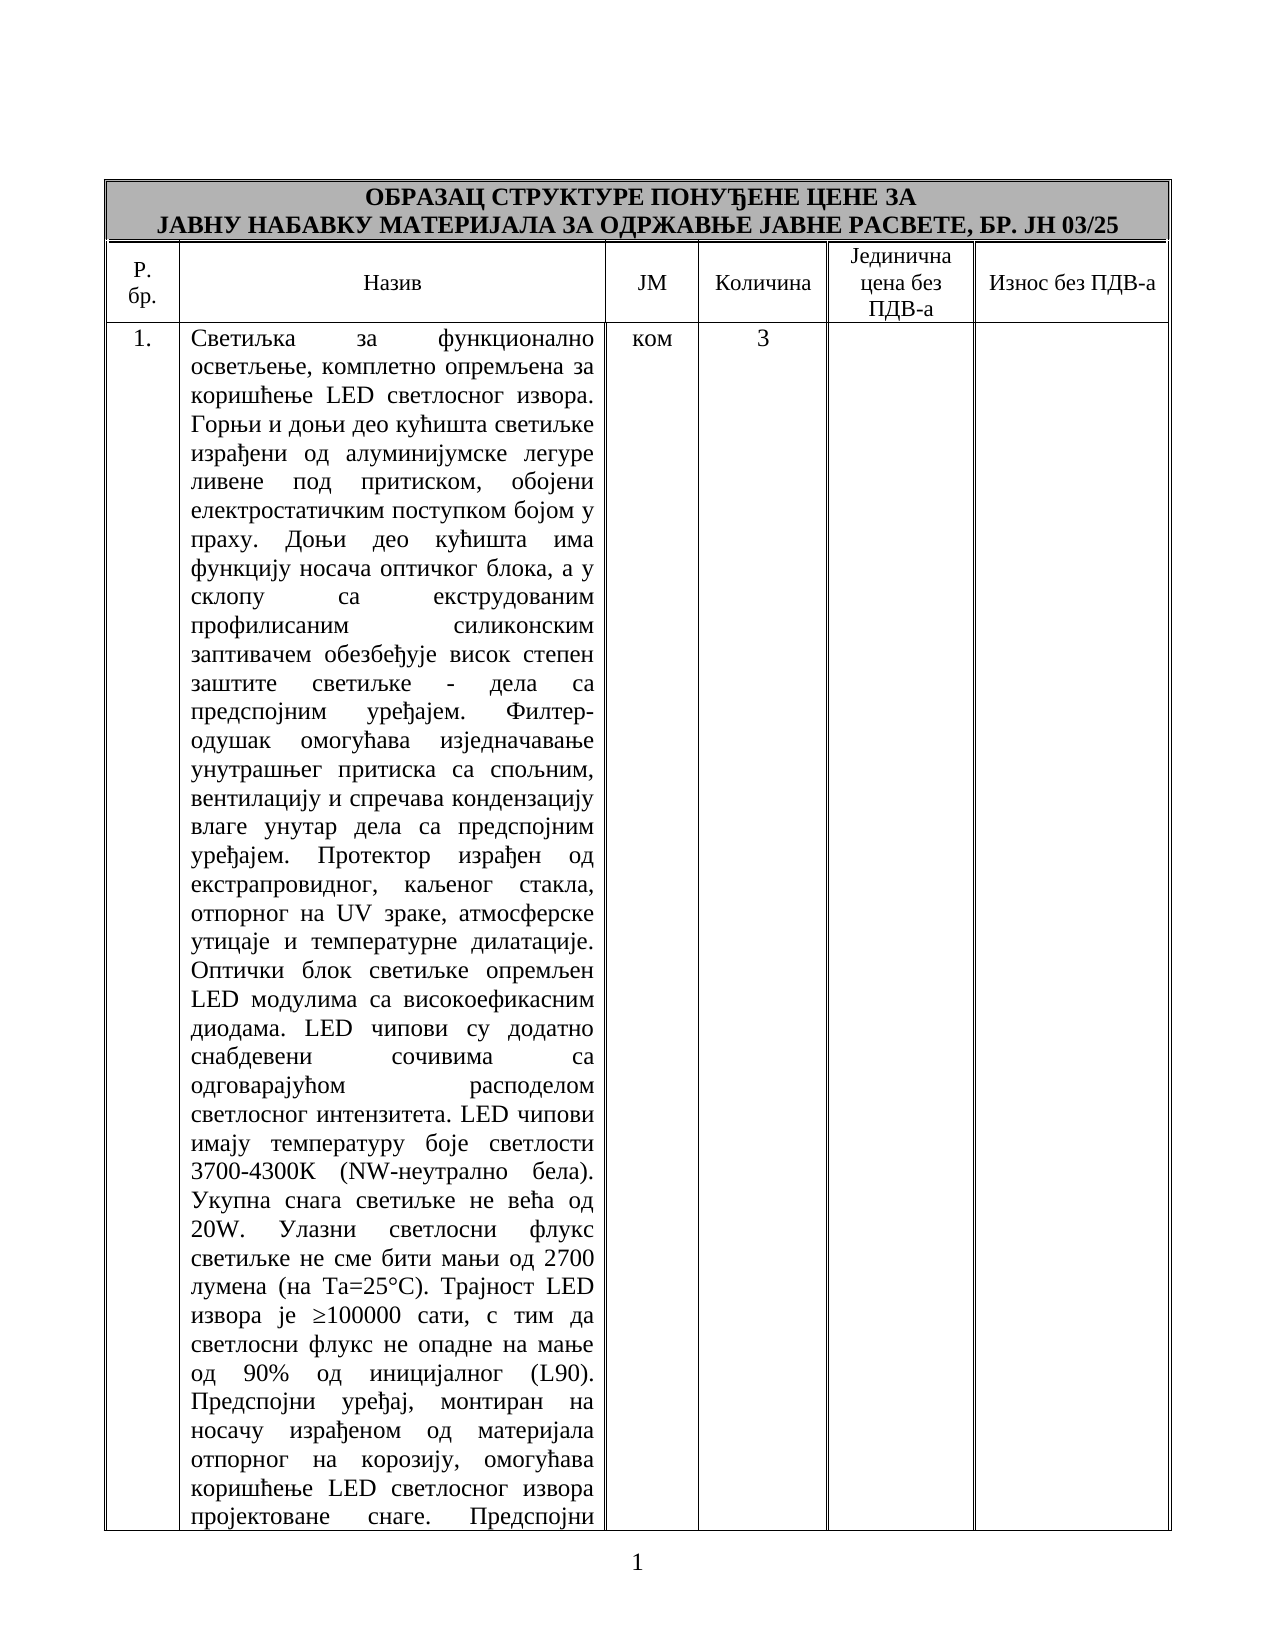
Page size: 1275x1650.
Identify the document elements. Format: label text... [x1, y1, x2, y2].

table_cell Јединична цена без ПДВ-а [829, 243, 973, 322]
table_cell Износ без ПДВ-а [975, 239, 1170, 322]
table_cell [829, 323, 973, 1530]
table_cell [976, 323, 1168, 1530]
table_cell Назив [180, 243, 605, 322]
table_cell ком [607, 323, 698, 1530]
table_cell ЈМ [606, 243, 698, 322]
table_header ОБРАЗАЦ СТРУКТУРЕ ПОНУЂЕНЕ ЦЕНЕ ЗА ЈАВНУ НАБАВКУ МАТЕРИЈАЛА ЗА ОДРЖАВЊЕ ЈАВНЕ РАСВЕТЕ, БР. ЈН 03/25 [107, 182, 1168, 239]
table_cell Количина [699, 243, 826, 322]
table_cell 1. [107, 323, 179, 1530]
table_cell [180, 323, 604, 1530]
table_cell 3 [699, 323, 826, 1530]
table_cell Р. бр. [105, 239, 179, 322]
